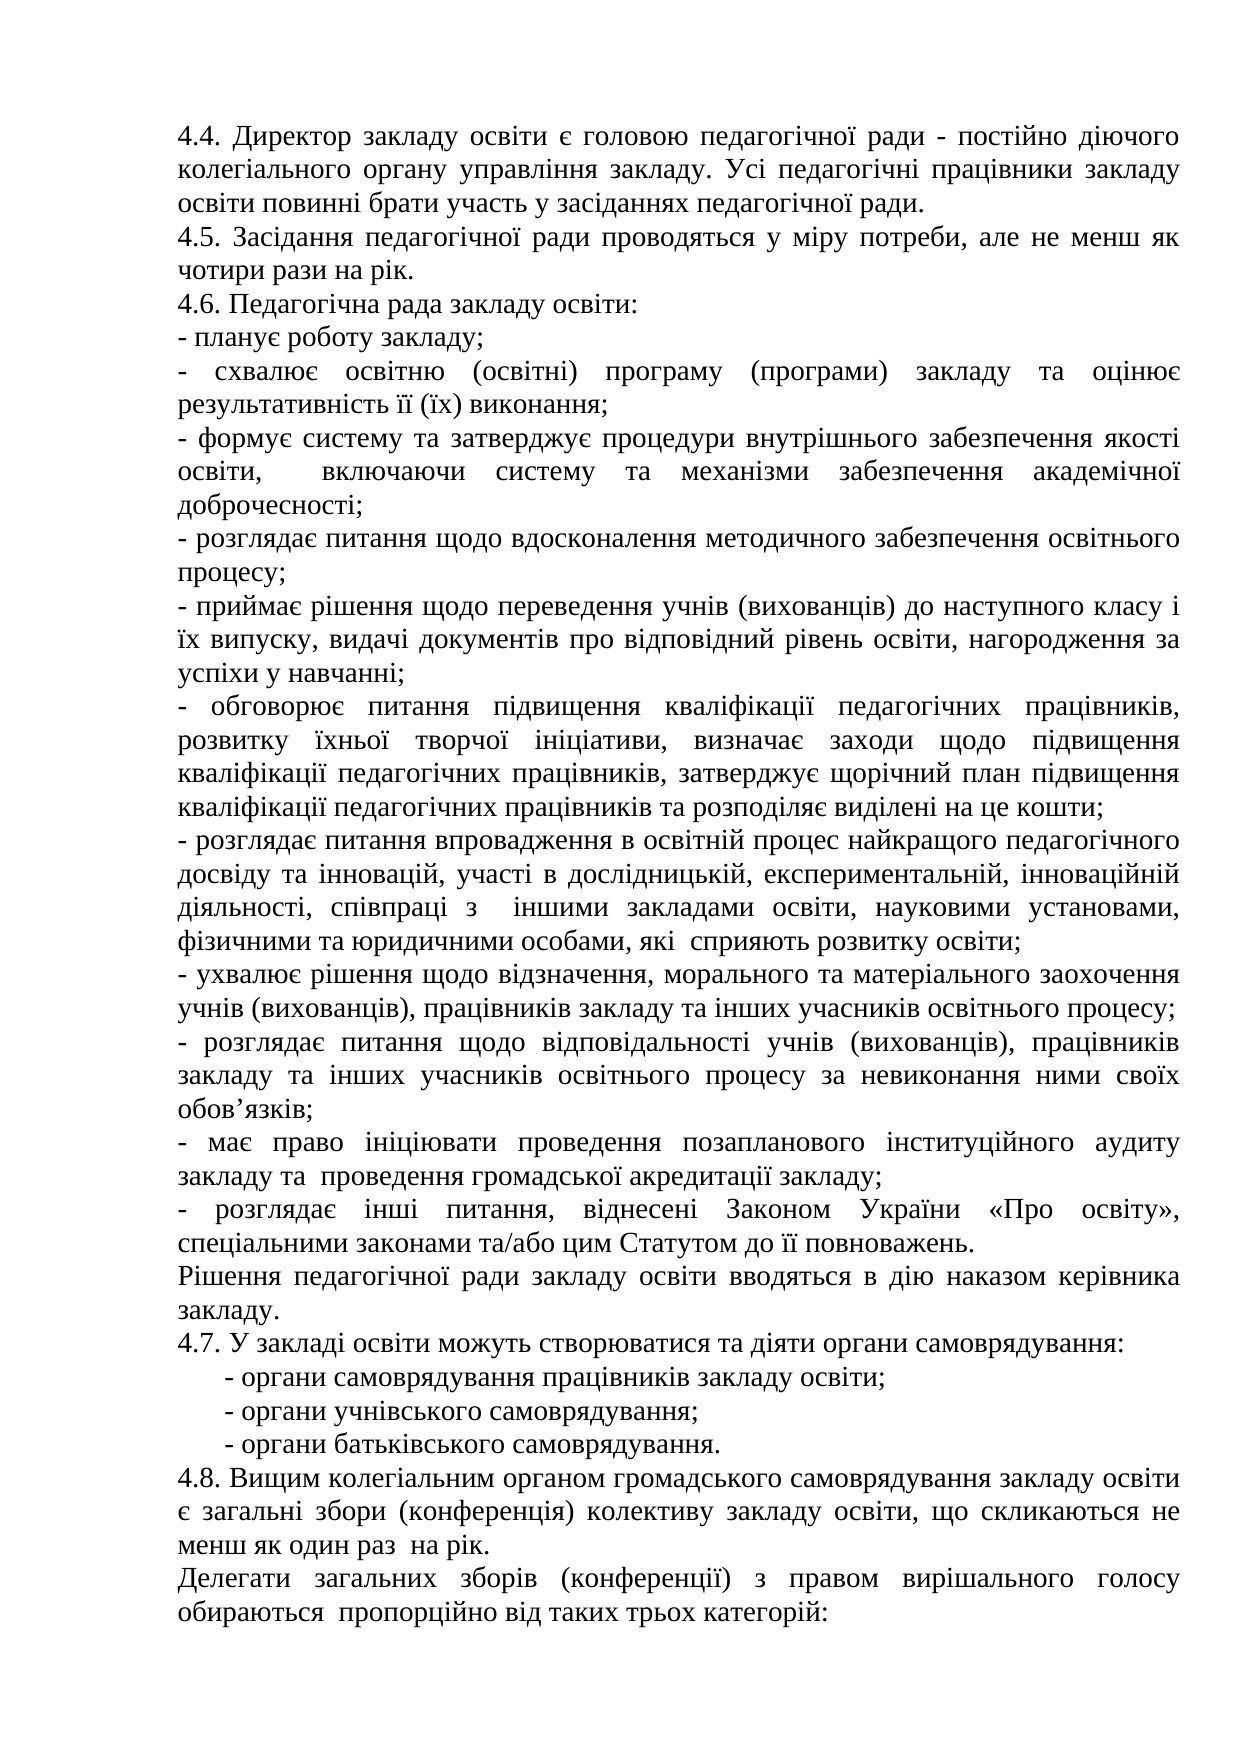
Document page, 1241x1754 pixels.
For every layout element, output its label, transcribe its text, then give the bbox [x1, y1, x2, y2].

text - розглядає питання щодо відповідальності учнів (вихованців), працівників закладу та інших учасників освітнього процесу за невиконання ними своїх обов’язків; [177, 1024, 1181, 1124]
text Делегати загальних зборів (конференції) з правом вирішального голосу обираються пропорційно від таких трьох категорій: [177, 1560, 1181, 1627]
text - розглядає питання впровадження в освітній процес найкращого педагогічного досвіду та інновацій, участі в дослідницькій, експериментальній, інноваційній діяльності, співпраці з іншими закладами освіти, науковими установами, фізичними та юридичними особами, які сприяють розвитку освіти; [177, 822, 1181, 957]
text 4.8. Вищим колегіальним органом громадського самоврядування закладу освіти є загальні збори (конференція) колективу закладу освіти, що скликаються не менш як один раз на рік. [177, 1460, 1181, 1560]
text 4.4. Директор закладу освіти є головою педагогічної ради - постійно діючого колегіального органу управління закладу. Усі педагогічні працівники закладу освіти повинні брати участь у засіданнях педагогічної ради. [177, 118, 1181, 219]
text - органи батьківського самоврядування. [177, 1426, 1181, 1460]
text - органи учнівського самоврядування; [177, 1393, 1181, 1426]
text - приймає рішення щодо переведення учнів (вихованців) до наступного класу і їх випуску, видачі документів про відповідний рівень освіти, нагородження за успіхи у навчанні; [177, 588, 1181, 688]
text - планує роботу закладу; [177, 319, 1181, 353]
text - схвалює освітню (освітні) програму (програми) закладу та оцінює результативність її (їх) виконання; [177, 353, 1181, 420]
text - розглядає інші питання, віднесені Законом України «Про освіту», спеціальними законами та/або цим Статутом до її повноважень. [177, 1191, 1181, 1258]
text - має право ініціювати проведення позапланового інституційного аудиту закладу та проведення громадської акредитації закладу; [177, 1124, 1181, 1191]
text - обговорює питання підвищення кваліфікації педагогічних працівників, розвитку їхньої творчої ініціативи, визначає заходи щодо підвищення кваліфікації педагогічних працівників, затверджує щорічний план підвищення кваліфікації педагогічних працівників та розподіляє виділені на це кошти; [177, 688, 1181, 822]
text 4.6. Педагогічна рада закладу освіти: [177, 286, 1181, 319]
text - органи самоврядування працівників закладу освіти; [177, 1359, 1181, 1393]
text Рішення педагогічної ради закладу освіти вводяться в дію наказом керівника закладу. [177, 1258, 1181, 1326]
text - формує систему та затверджує процедури внутрішнього забезпечення якості освіти, включаючи систему та механізми забезпечення академічної доброчесності; [177, 420, 1181, 521]
text - ухвалює рішення щодо відзначення, морального та матеріального заохочення учнів (вихованців), працівників закладу та інших учасників освітнього процесу; [177, 957, 1181, 1024]
text 4.7. У закладі освіти можуть створюватися та діяти органи самоврядування: [177, 1326, 1181, 1359]
text - розглядає питання щодо вдосконалення методичного забезпечення освітнього процесу; [177, 521, 1181, 588]
text 4.5. Засідання педагогічної ради проводяться у міру потреби, але не менш як чотири рази на рік. [177, 219, 1181, 286]
